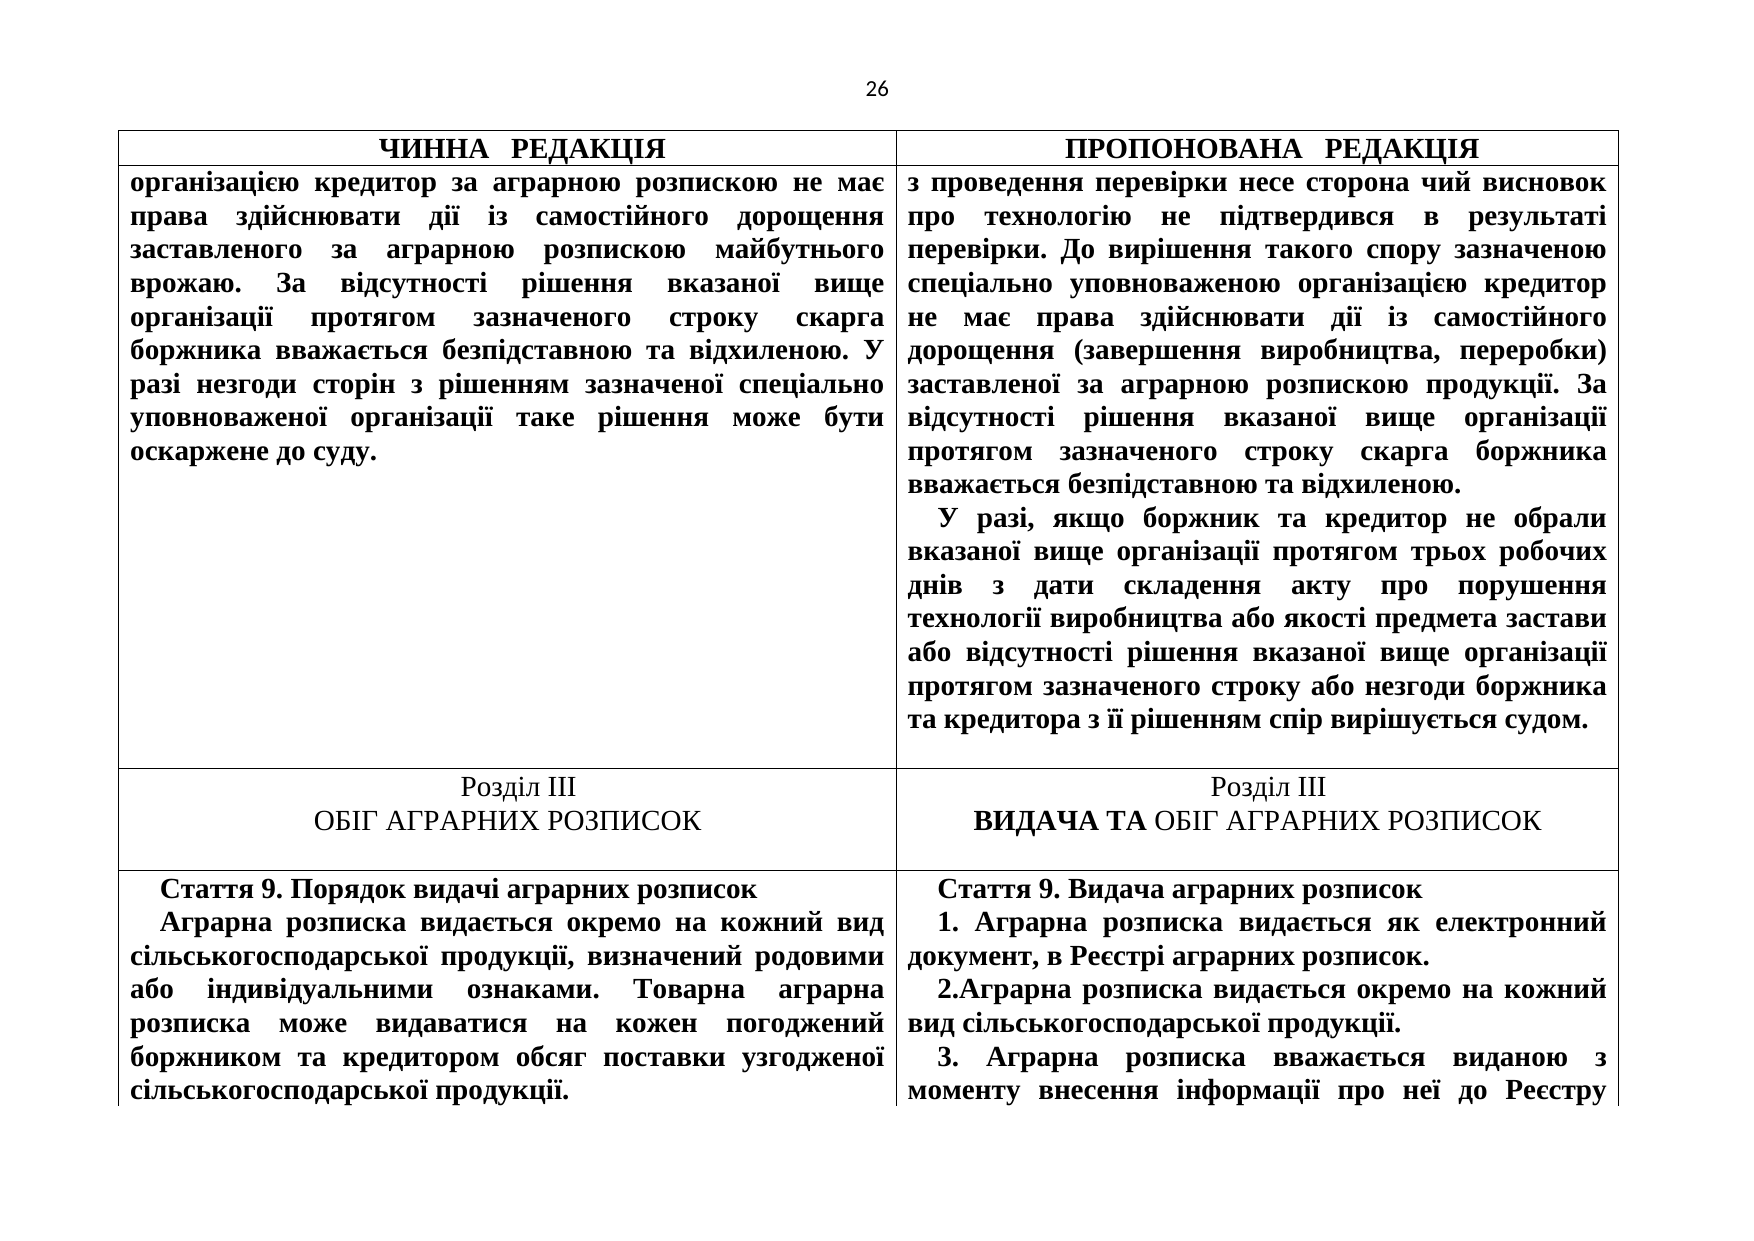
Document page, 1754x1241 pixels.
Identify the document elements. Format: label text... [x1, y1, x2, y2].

table_cell Розділ III ВИДАЧА ТА ОБІГ АГРАРНИХ РОЗПИСОК [897, 769, 1618, 870]
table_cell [897, 166, 1618, 768]
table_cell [119, 166, 896, 768]
table_header ЧИННА РЕДАКЦІЯ [119, 131, 896, 164]
table_cell Розділ III ОБІГ АГРАРНИХ РОЗПИСОК [119, 769, 896, 870]
table_header ПРОПОНОВАНА РЕДАКЦІЯ [897, 131, 1618, 164]
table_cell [897, 871, 1618, 1106]
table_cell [119, 871, 896, 1106]
